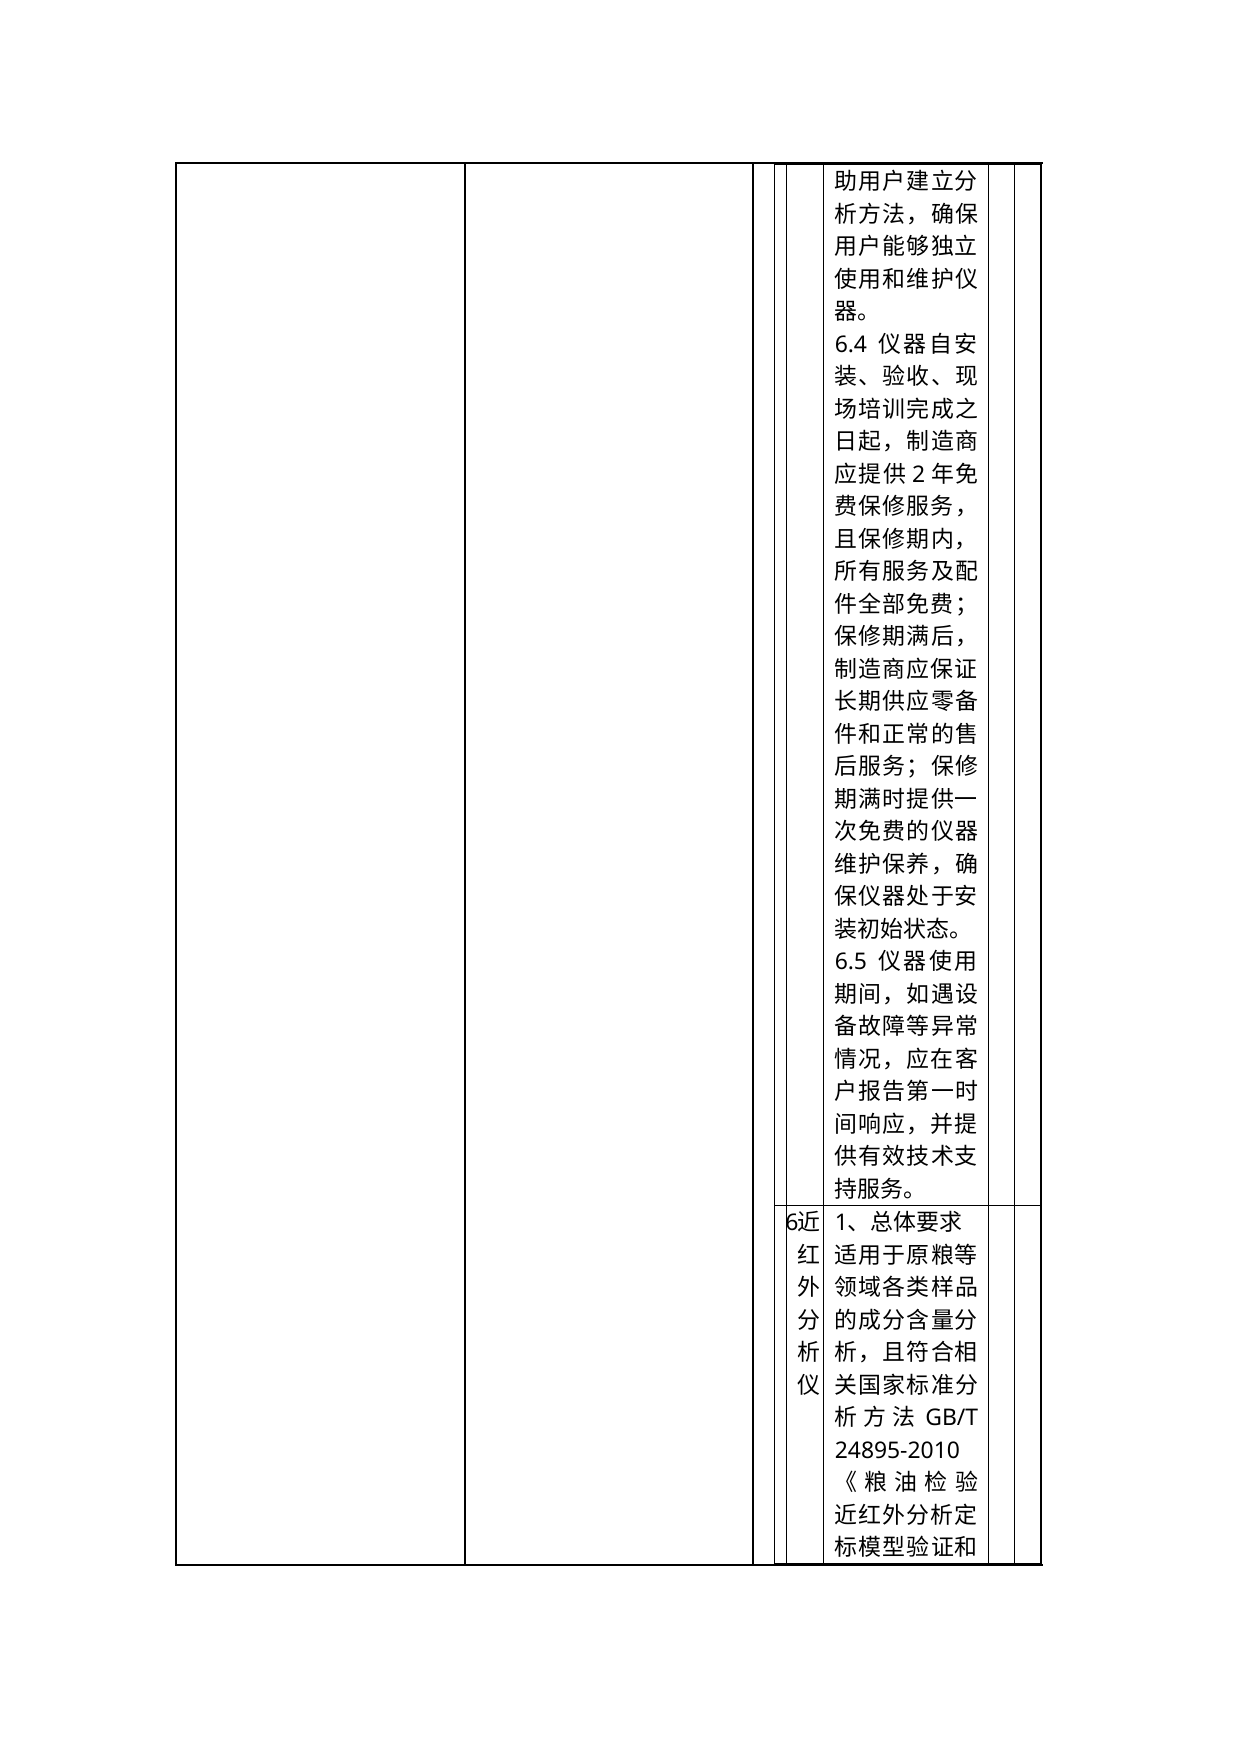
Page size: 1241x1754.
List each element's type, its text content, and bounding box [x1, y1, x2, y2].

table_cell [754, 164, 774, 1564]
table_cell [1015, 165, 1040, 1205]
table_cell [1015, 1206, 1040, 1563]
table_cell [824, 165, 988, 1205]
table_cell ▲ [466, 164, 752, 1564]
table_cell [787, 1206, 823, 1563]
table_cell [787, 165, 823, 1205]
table_cell [824, 1206, 988, 1563]
table_cell [775, 165, 786, 1205]
table_cell [775, 1206, 786, 1563]
table_cell [989, 165, 1014, 1205]
table_cell [989, 1206, 1014, 1563]
table_cell 1 [177, 164, 464, 1564]
